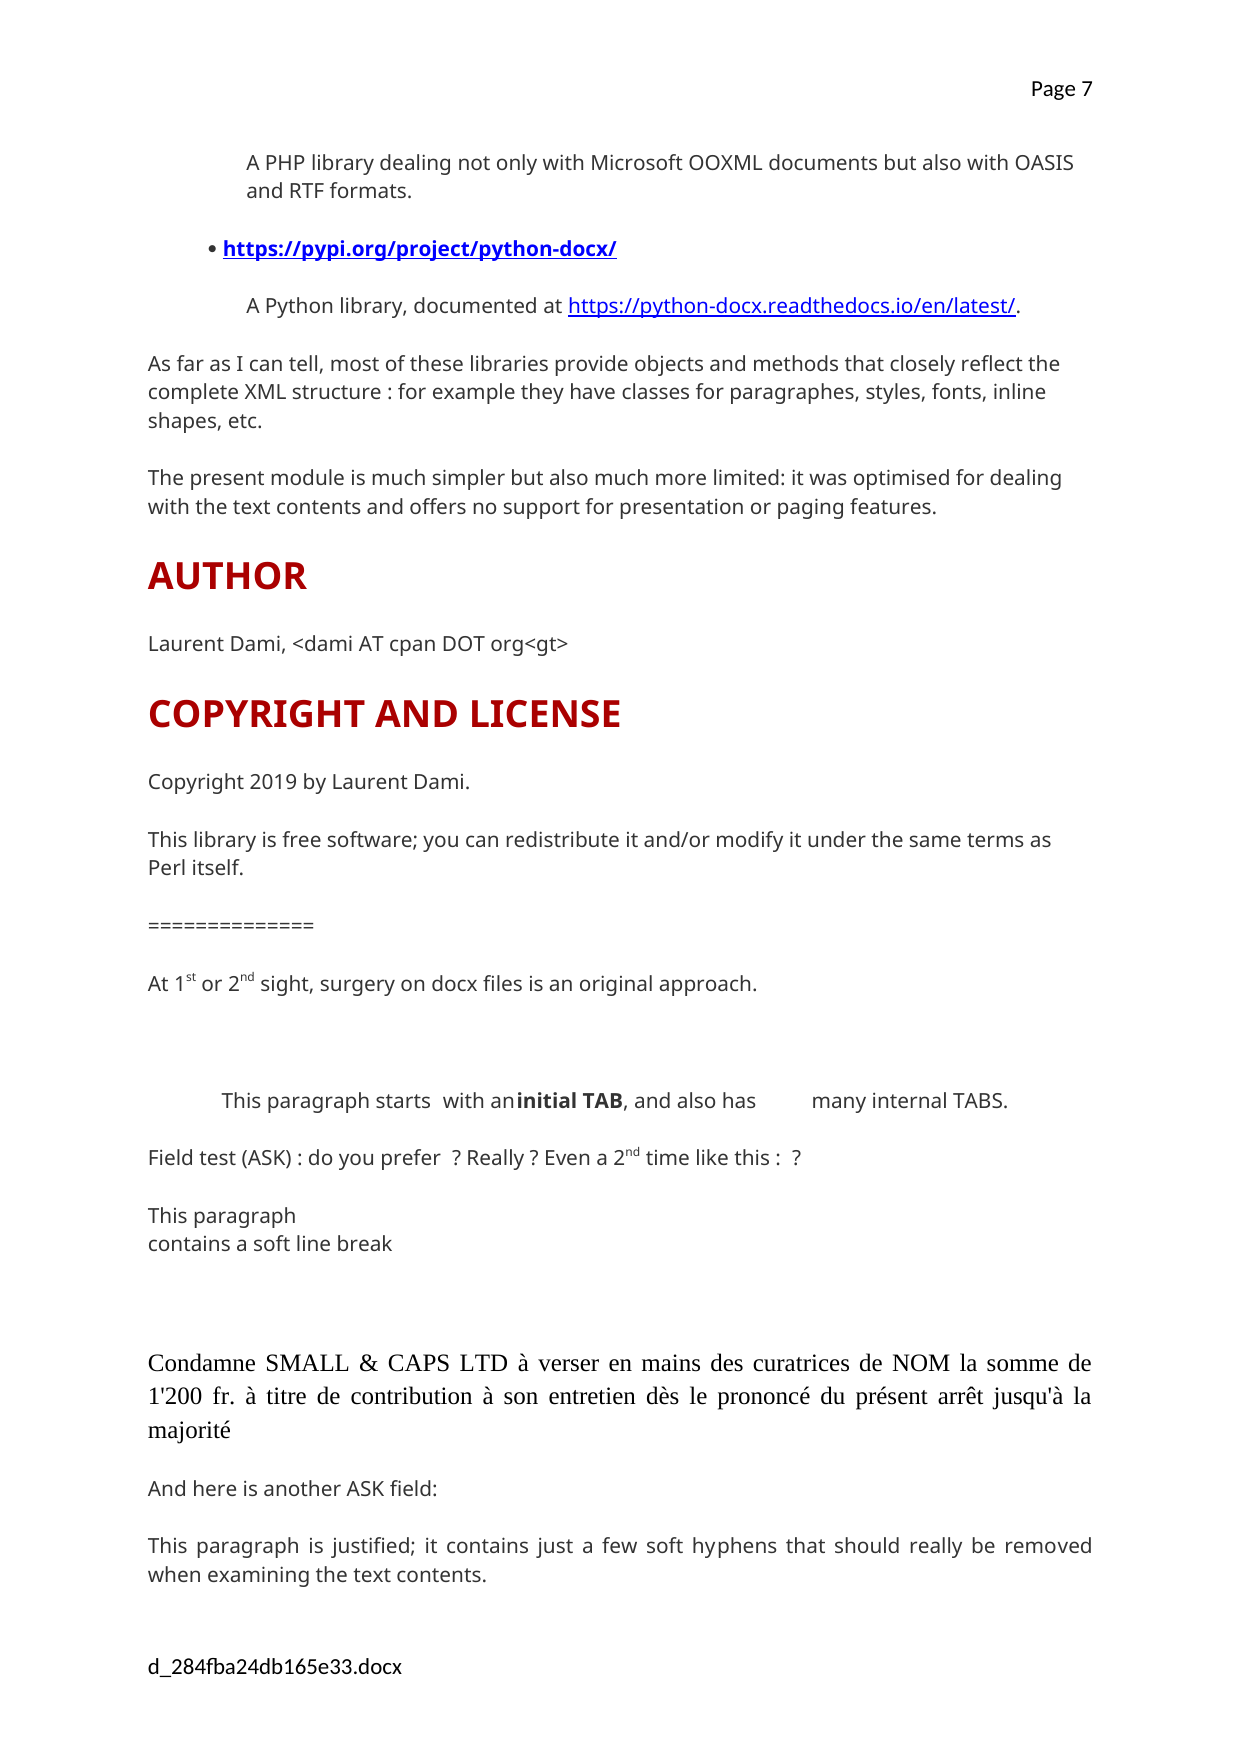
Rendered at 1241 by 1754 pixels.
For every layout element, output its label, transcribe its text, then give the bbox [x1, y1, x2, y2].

list https://pypi.org/project/python-docx/ [208, 234, 1093, 262]
text This paragraph is justified; it contains just a few soft hyphens that should really be removed when examining the text contents.perduta ho la pace [148, 1532, 1093, 1588]
text Condamne small & caps ltd à verser en mains des curatrices de NOM la somme de 1'200 fr. à titre de contribution à son entretien dès le prononcé du présent arrêt jusqu'à la majorité [148, 1345, 1093, 1445]
text ============== [148, 911, 1093, 939]
text At 1st or 2nd sight, surgery on docx files is an original approach. [148, 969, 1093, 997]
text And here is another ASK field: perduta ho la pace [148, 1474, 1093, 1502]
text As far as I can tell, most of these libraries provide objects and methods that closely reflect the complete XML structure : for example they have classes for paragraphes, styles, fonts, inline shapes, etc. [148, 349, 1093, 434]
text Laurent Dami, <dami AT cpan DOT org<gt> [148, 629, 1093, 658]
text COPYRIGHT AND LICENSE [148, 687, 1093, 738]
text This paragraph contains a soft line break [148, 1201, 1093, 1258]
text A PHP library dealing not only with Microsoft OOXML documents but also with OASIS and RTF formats. [246, 148, 1093, 204]
text This library is free software; you can redistribute it and/or modify it under the same terms as Perl itself. [148, 825, 1093, 882]
text The present module is much simpler but also much more limited: it was optimised for dealing with the text contents and offers no support for presentation or paging features. [148, 463, 1093, 520]
text AUTHOR [148, 549, 1093, 600]
text Field test (ASK) : do you prefer Foo ? Really ? Even a 2nd time like this : Foo ?Foo [148, 1143, 1093, 1172]
text Copyright 2019 by Laurent Dami. [148, 767, 1093, 796]
text A Python library, documented at https://python-docx.readthedocs.io/en/latest/. [246, 291, 1093, 320]
text This paragraph starts with an initial TAB, and also has many internal TABS. [148, 1086, 1093, 1114]
